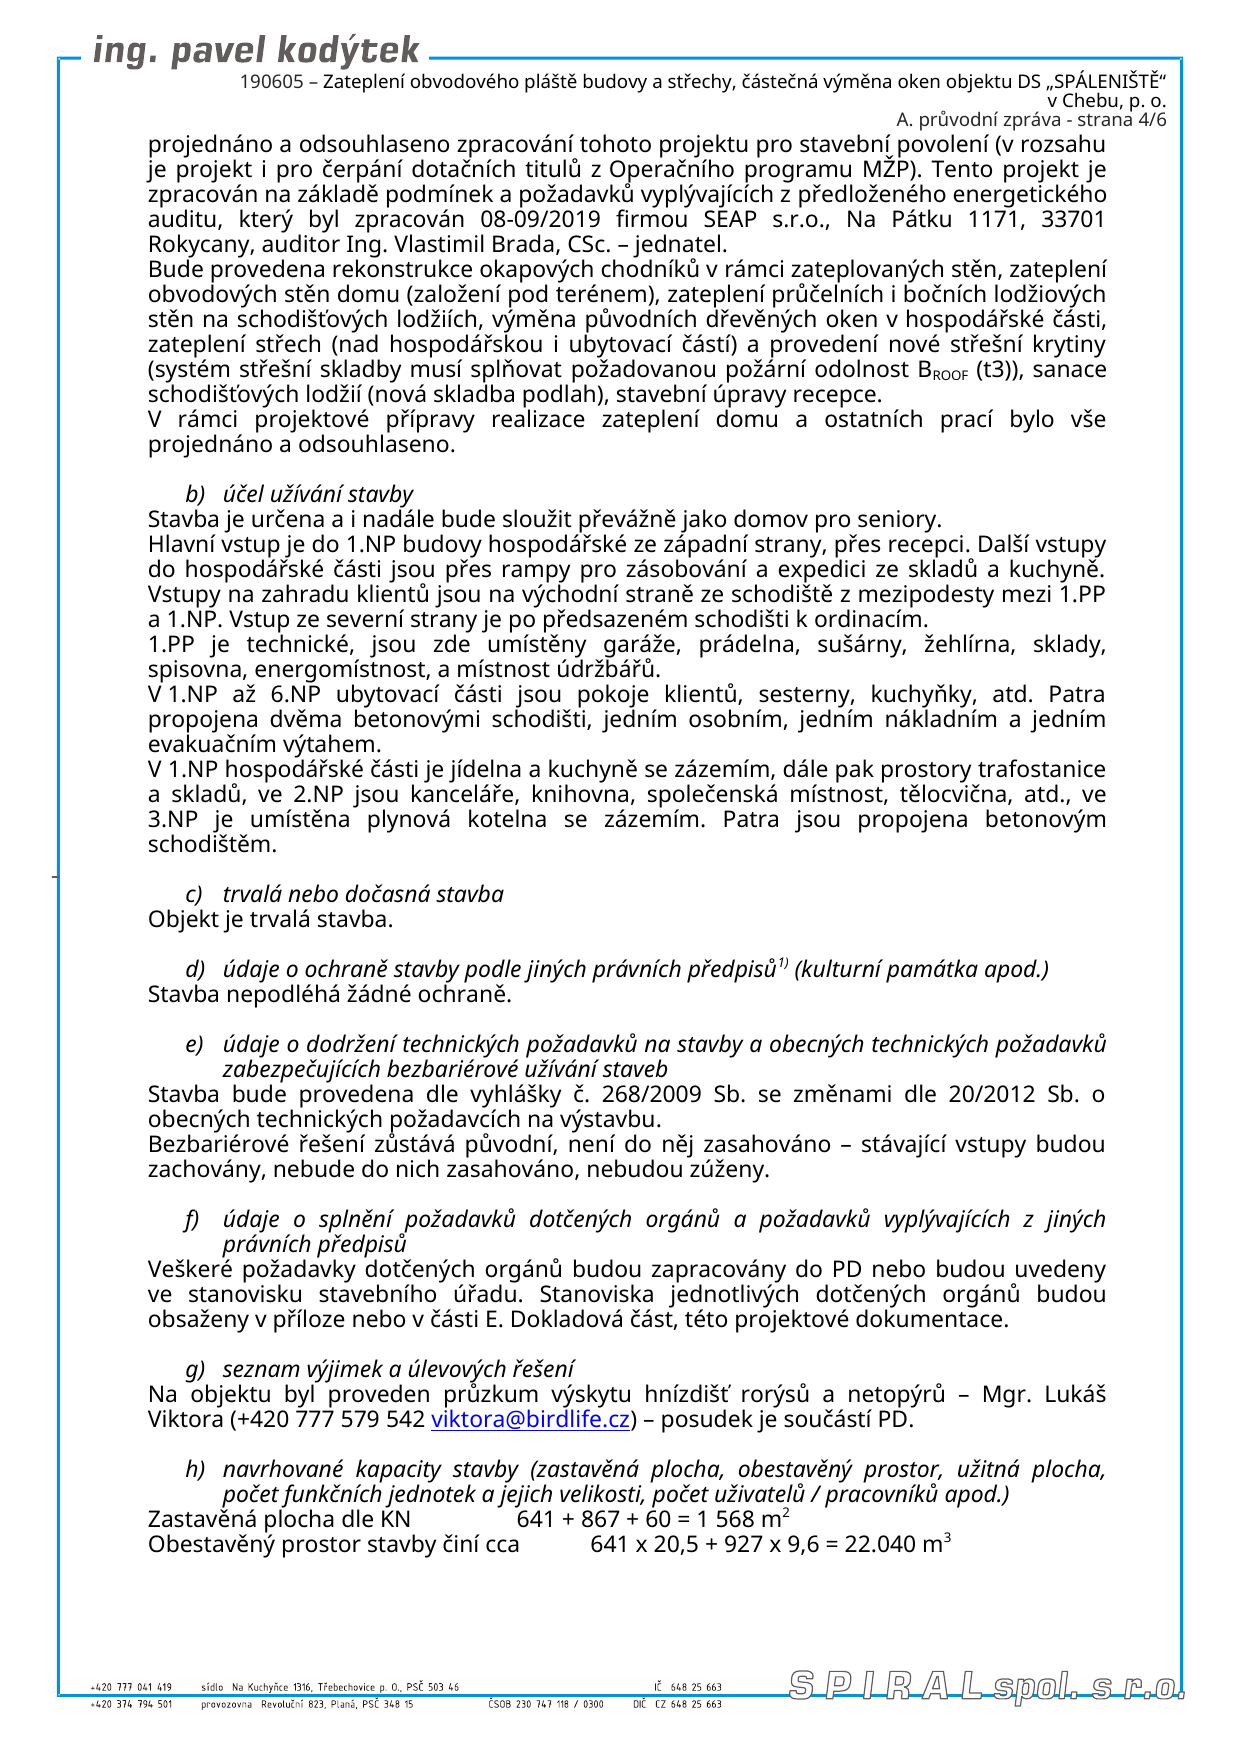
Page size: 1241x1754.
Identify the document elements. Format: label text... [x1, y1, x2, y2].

list Obestavěný prostor stavby činí cca 641 x 20,5 + 927 x 9,6 = 22.040 m3 [148, 1533, 1107, 1558]
list Stavba bude provedena dle vyhlášky č. 268/2009 Sb. se změnami dle 20/2012 Sb. o obecných technických požadavcích na výstavbu. [148, 1083, 1107, 1133]
list Veškeré požadavky dotčených orgánů budou zapracovány do PD nebo budou uvedeny ve stanovisku stavebního úřadu. Stanoviska jednotlivých dotčených orgánů budou obsaženy v příloze nebo v části E. Dokladová část, této projektové dokumentace. [148, 1258, 1107, 1333]
list trvalá nebo dočasná stavba [185, 883, 1107, 908]
list údaje o dodržení technických požadavků na stavby a obecných technických požadavků zabezpečujících bezbariérové užívání staveb [185, 1033, 1107, 1083]
list navrhované kapacity stavby (zastavěná plocha, obestavěný prostor, užitná plocha, počet funkčních jednotek a jejich velikosti, počet uživatelů / pracovníků apod.) [185, 1458, 1107, 1508]
list Objekt je trvalá stavba. [148, 908, 1107, 933]
list Stavba je určena a i nadále bude sloužit převážně jako domov pro seniory. [148, 508, 1107, 533]
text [148, 133, 1107, 258]
list účel užívání stavby [185, 483, 1107, 508]
list Zastavěná plocha dle KN 641 + 867 + 60 = 1 568 m2 [148, 1508, 1107, 1533]
list Bezbariérové řešení zůstává původní, není do něj zasahováno – stávající vstupy budou zachovány, nebude do nich zasahováno, nebudou zúženy. [148, 1133, 1107, 1183]
list 1.PP je technické, jsou zde umístěny garáže, prádelna, sušárny, žehlírna, sklady, spisovna, energomístnost, a místnost údržbářů. [148, 633, 1107, 683]
list údaje o ochraně stavby podle jiných právních předpisů1) (kulturní památka apod.) [185, 958, 1107, 983]
list Na objektu byl proveden průzkum výskytu hnízdišť rorýsů a netopýrů – Mgr. Lukáš Viktora (+420 777 579 542‬ viktora@birdlife.cz) – posudek je součástí PD. [148, 1383, 1107, 1433]
list V 1.NP až 6.NP ubytovací části jsou pokoje klientů, sesterny, kuchyňky, atd. Patra propojena dvěma betonovými schodišti, jedním osobním, jedním nákladním a jedním evakuačním výtahem. [148, 683, 1107, 758]
list seznam výjimek a úlevových řešení [185, 1358, 1107, 1383]
list V rámci projektové přípravy realizace zateplení domu a ostatních prací bylo vše projednáno a odsouhlaseno. [148, 408, 1107, 458]
list Stavba nepodléhá žádné ochraně. [148, 983, 1107, 1008]
list V 1.NP hospodářské části je jídelna a kuchyně se zázemím, dále pak prostory trafostanice a skladů, ve 2.NP jsou kanceláře, knihovna, společenská místnost, tělocvična, atd., ve 3.NP je umístěna plynová kotelna se zázemím. Patra jsou propojena betonovým schodištěm. [148, 758, 1107, 858]
list Bude provedena rekonstrukce okapových chodníků v rámci zateplovaných stěn, zateplení obvodových stěn domu (založení pod terénem), zateplení průčelních i bočních lodžiových stěn na schodišťových lodžiích, výměna původních dřevěných oken v hospodářské části, zateplení střech (nad hospodářskou i ubytovací částí) a provedení nové střešní krytiny (systém střešní skladby musí splňovat požadovanou požární odolnost BROOF (t3)), sanace schodišťových lodžií (nová skladba podlah), stavební úpravy recepce. [148, 258, 1107, 408]
list Hlavní vstup je do 1.NP budovy hospodářské ze západní strany, přes recepci. Další vstupy do hospodářské části jsou přes rampy pro zásobování a expedici ze skladů a kuchyně. Vstupy na zahradu klientů jsou na východní straně ze schodiště z mezipodesty mezi 1.PP a 1.NP. Vstup ze severní strany je po předsazeném schodišti k ordinacím. [148, 533, 1107, 633]
list údaje o splnění požadavků dotčených orgánů a požadavků vyplývajících z jiných právních předpisů [185, 1208, 1107, 1258]
